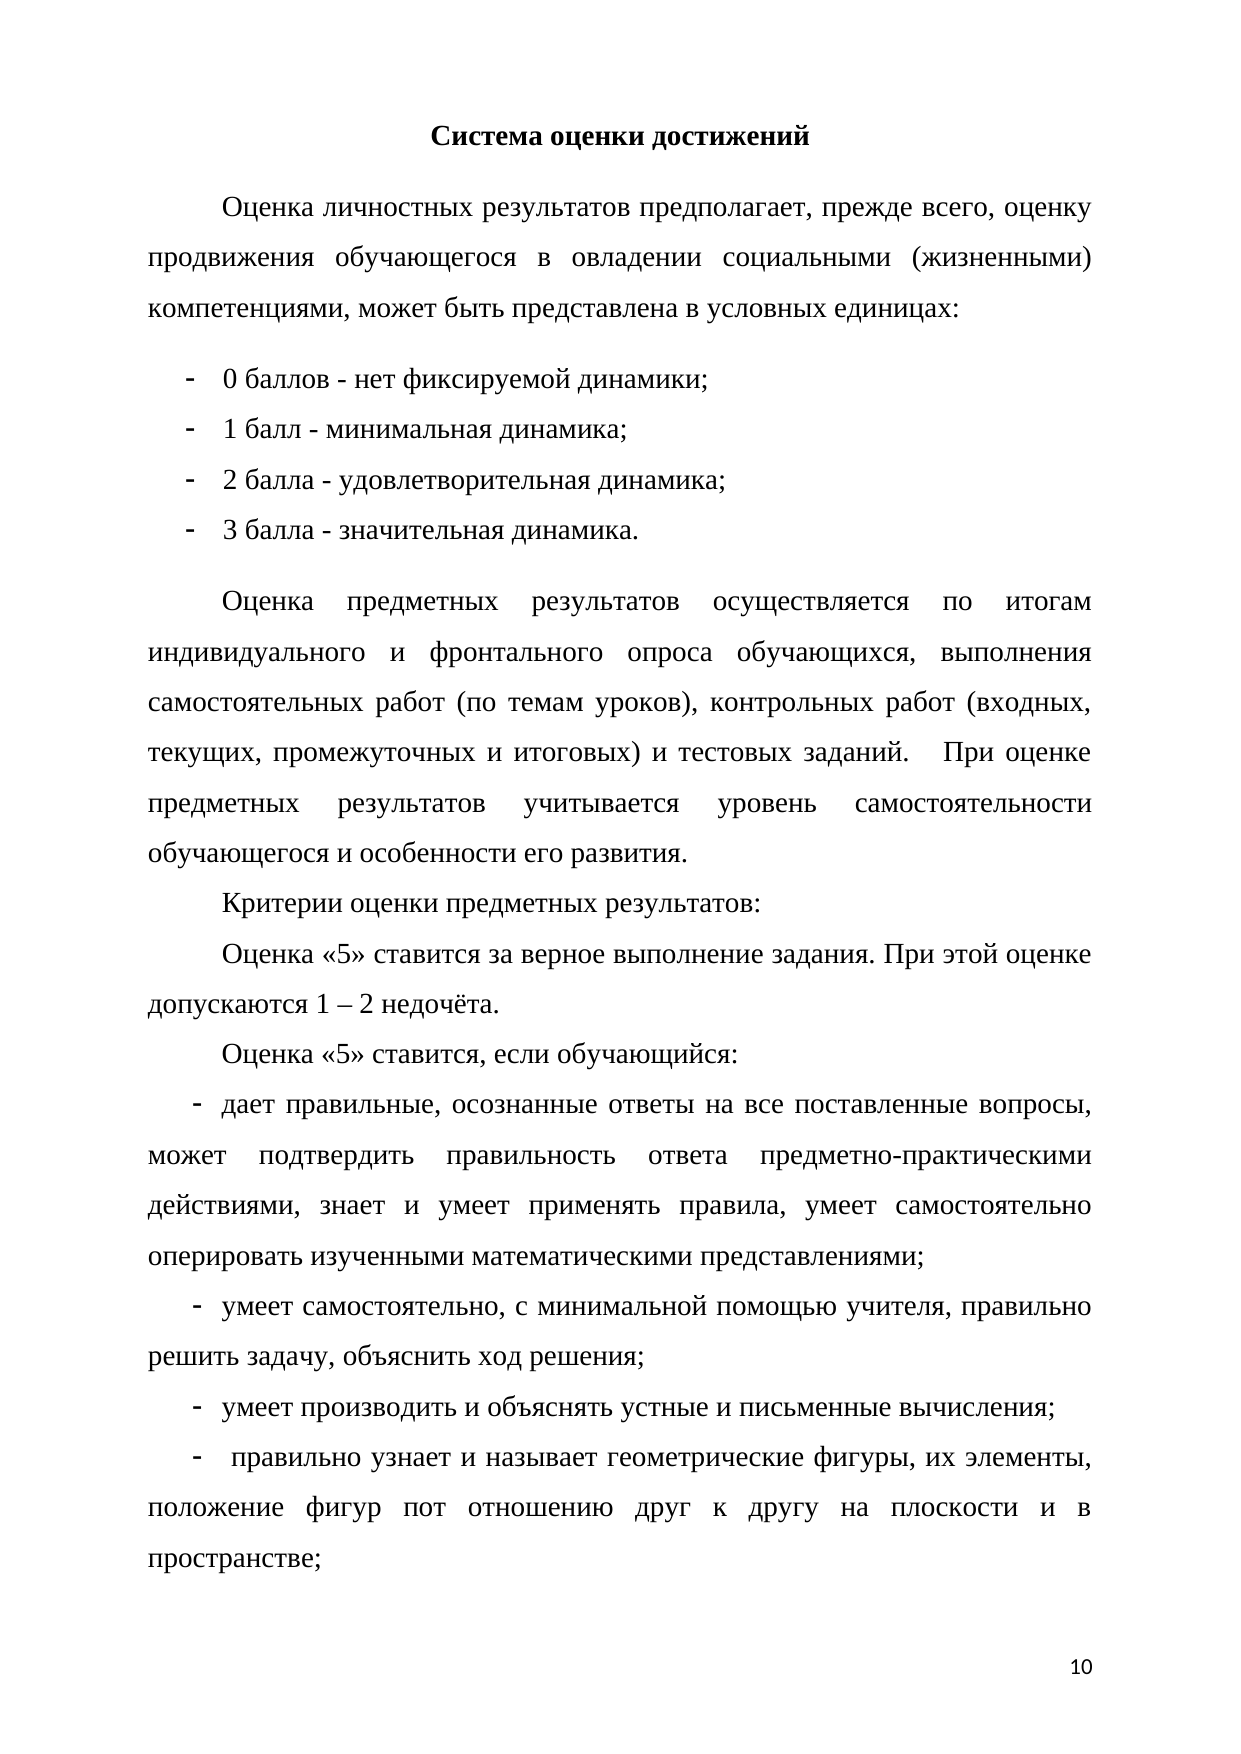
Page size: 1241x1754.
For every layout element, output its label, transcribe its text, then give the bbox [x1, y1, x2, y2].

list правильно узнает и называет геометрические фигуры, их элементы, положение фигур пот отношению друг к другу на плоскости и в пространстве; [148, 1439, 1092, 1573]
text Оценка личностных результатов предполагает, прежде всего, оценку продвижения обучающегося в овладении социальными (жизненными) компетенциями, может быть представлена в условных единицах: [148, 189, 1092, 323]
list умеет самостоятельно, с минимальной помощью учителя, правильно решить задачу, объяснить ход решения; [148, 1288, 1092, 1372]
list 2 балла - удовлетворительная динамика; [185, 462, 1092, 496]
list 0 баллов - нет фиксируемой динамики; [185, 361, 1092, 395]
list дает правильные, осознанные ответы на все поставленные вопросы, может подтвердить правильность ответа предметно-практическими действиями, знает и умеет применять правила, умеет самостоятельно оперировать изученными математическими представлениями; [148, 1087, 1092, 1271]
list 1 балл - минимальная динамика; [185, 411, 1092, 445]
text Оценка предметных результатов осуществляется по итогам индивидуального и фронтального опроса обучающихся, выполнения самостоятельных работ (по темам уроков), контрольных работ (входных, текущих, промежуточных и итоговых) и тестовых заданий. При оценке предметных результатов учитывается уровень самостоятельности обучающегося и особенности его развития. [148, 583, 1092, 869]
text Критерии оценки предметных результатов: [148, 885, 1092, 919]
text Система оценки достижений [148, 118, 1092, 152]
list 3 балла - значительная динамика. [185, 512, 1092, 546]
text Оценка «5» ставится за верное выполнение задания. При этой оценке допускаются 1 – 2 недочёта. [148, 936, 1092, 1019]
list умеет производить и объяснять устные и письменные вычисления; [148, 1389, 1092, 1422]
text Оценка «5» ставится, если обучающийся: [221, 1036, 1092, 1070]
